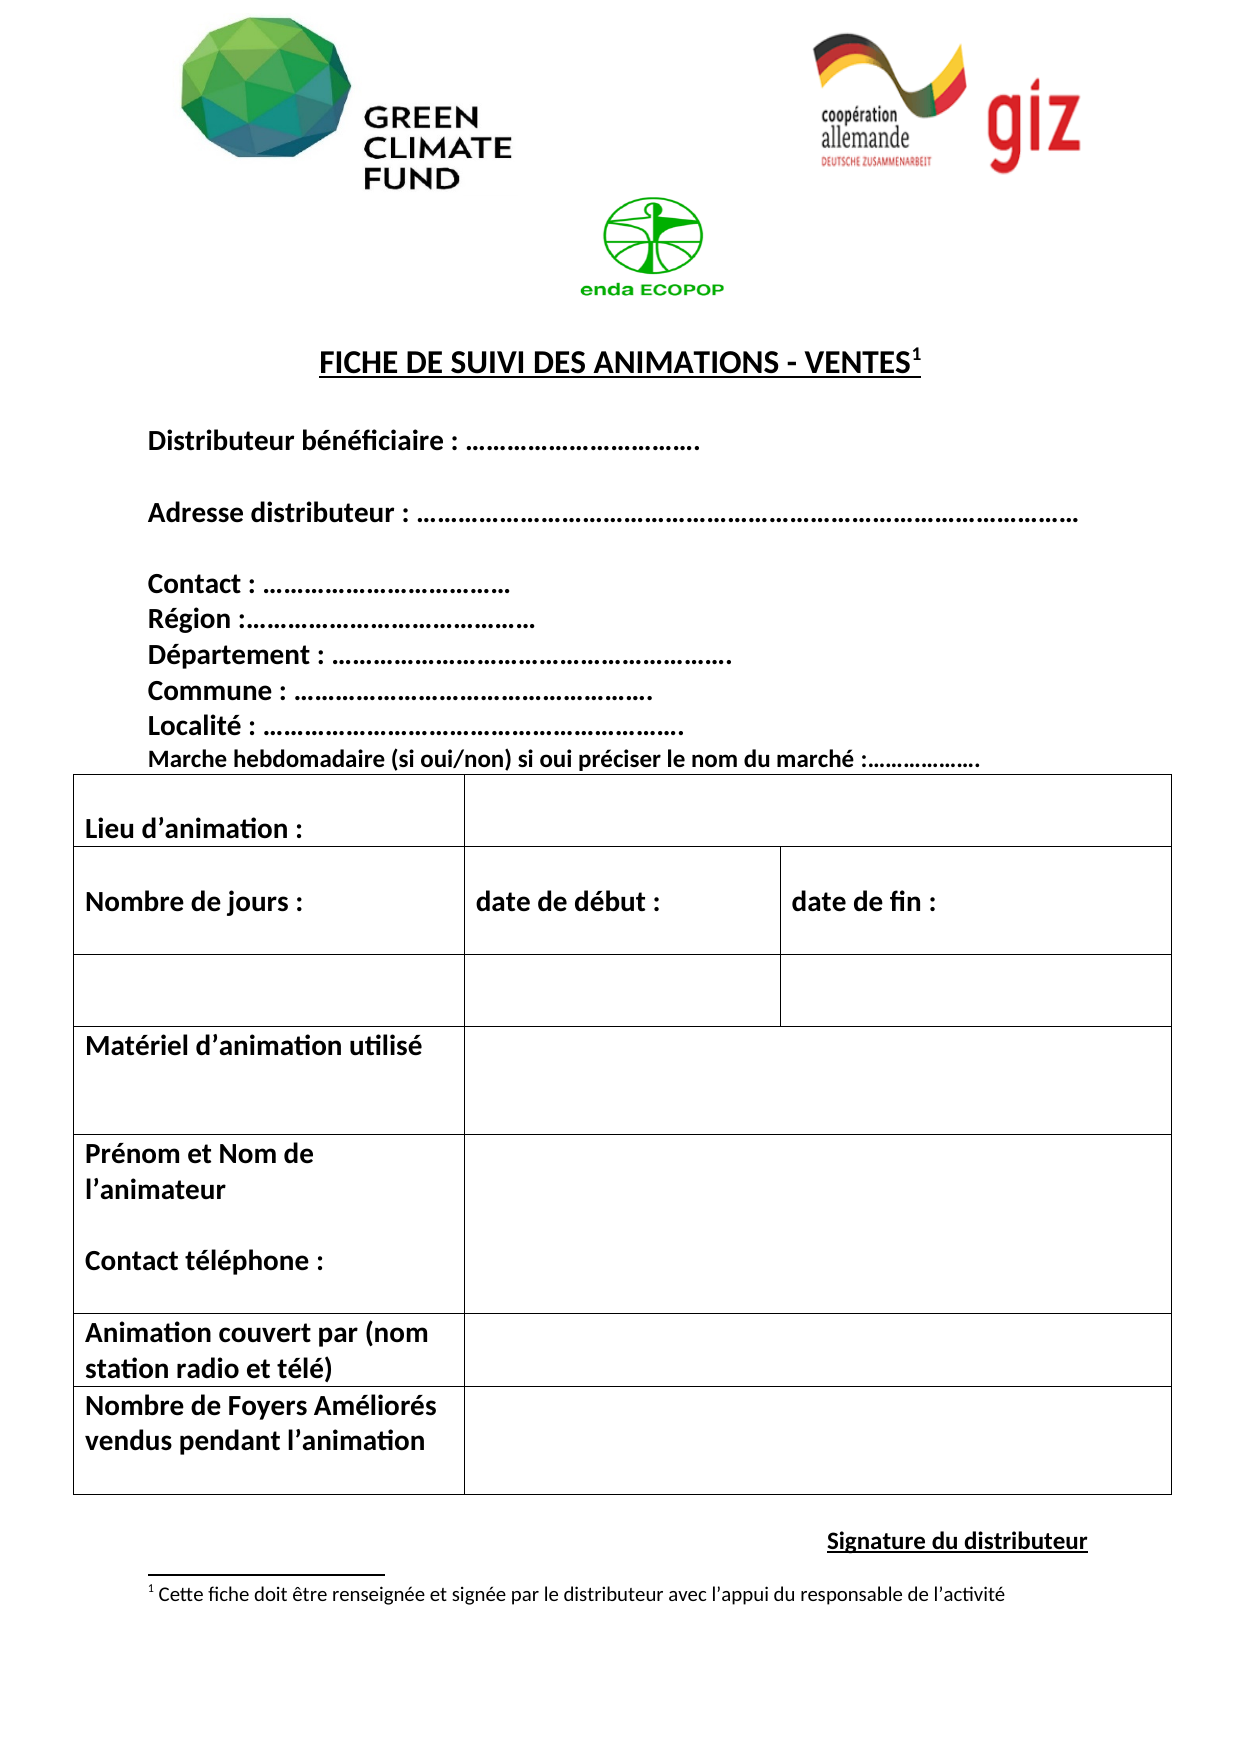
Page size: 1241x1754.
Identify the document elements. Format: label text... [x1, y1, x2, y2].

text Région :…………………………………… [148, 601, 1093, 636]
text Marche hebdomadaire (si oui/non) si oui préciser le nom du marché :………………. [148, 743, 1093, 774]
table_cell [465, 1314, 1171, 1386]
text Département : …………………………………………………. [148, 636, 1093, 672]
table_cell Nombre de Foyers Améliorés vendus pendant l’animation [74, 1387, 464, 1493]
table_cell Prénom et Nom de l’animateur Contact téléphone : [74, 1135, 464, 1313]
table_cell date de début : [465, 847, 780, 954]
table_header [465, 775, 1171, 846]
table_cell [465, 955, 780, 1026]
picture [172, 13, 519, 196]
table_cell Animation couvert par (nom station radio et télé) [74, 1314, 464, 1386]
table_cell [465, 1387, 1171, 1493]
table_cell date de fin : [781, 847, 1171, 954]
text Adresse distributeur : …………………………………………………………………………………… [148, 494, 1093, 529]
table_cell [74, 955, 464, 1026]
text Signature du distributeur [148, 1525, 1093, 1556]
table_header Lieu d’animation : [74, 775, 464, 846]
table_cell Nombre de jours : [74, 847, 464, 954]
text Contact : ……………………………… [148, 565, 1093, 601]
picture [578, 195, 725, 297]
table_cell Matériel d’animation utilisé [74, 1027, 464, 1134]
text FICHE DE SUIVI DES ANIMATIONS - VENTES [148, 341, 1093, 382]
text Localité : ……………………………………………………. [148, 707, 1093, 743]
table_cell [465, 1135, 1171, 1313]
table_cell [781, 955, 1171, 1026]
text Distributeur bénéficiaire : ……………………………. [148, 422, 1093, 458]
text Commune : ……………………………………………. [148, 672, 1093, 707]
picture [796, 17, 1099, 189]
table_cell [465, 1027, 1171, 1134]
